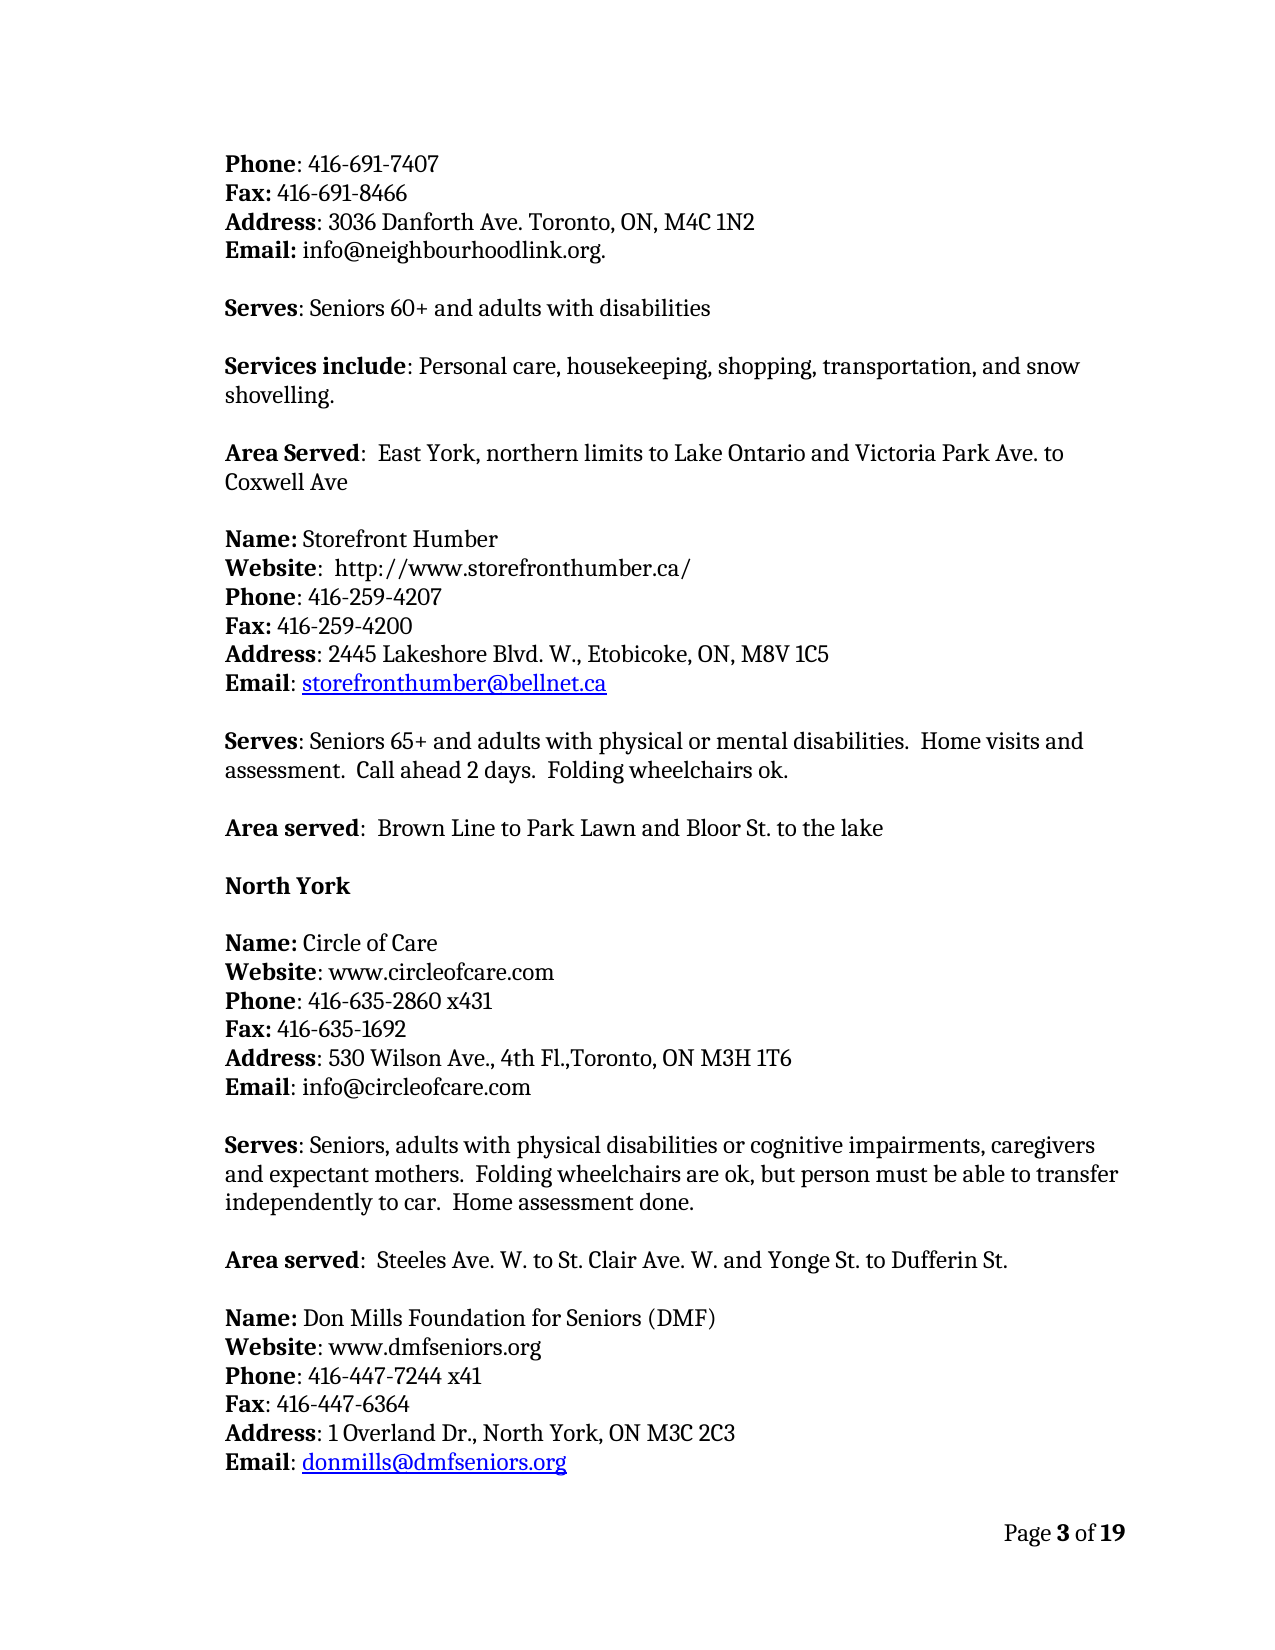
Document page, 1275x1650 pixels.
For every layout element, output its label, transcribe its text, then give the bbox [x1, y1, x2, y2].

text Address: 3036 Danforth Ave. Toronto, ON, M4C 1N2 [225, 207, 1125, 236]
text Email: storefronthumber@bellnet.ca [225, 669, 1125, 698]
text Area served: Steeles Ave. W. to St. Clair Ave. W. and Yonge St. to Dufferin St. [225, 1246, 1125, 1275]
text Phone: 416-259-4207 [225, 583, 1125, 612]
text Email: donmills@dmfseniors.org [225, 1448, 1125, 1477]
text Address: 1 Overland Dr., North York, ON M3C 2C3 [225, 1419, 1125, 1448]
text Area served: Brown Line to Park Lawn and Bloor St. to the lake [225, 814, 1125, 842]
text Name: Don Mills Foundation for Seniors (DMF) [225, 1304, 1125, 1333]
text Area Served: East York, northern limits to Lake Ontario and Victoria Park Ave. to Coxwell Ave [225, 439, 1125, 496]
text Serves: Seniors 65+ and adults with physical or mental disabilities. Home visits and assessment. Call ahead 2 days. Folding wheelchairs ok. [225, 727, 1125, 784]
text Website: www.dmfseniors.org [225, 1333, 1125, 1362]
text Serves: Seniors 60+ and adults with disabilities [225, 294, 1125, 323]
text Phone: 416-447-7244 x41 [225, 1362, 1125, 1390]
text Fax: 416-447-6364 [225, 1390, 1125, 1419]
text North York [225, 872, 1125, 900]
text Website: www.circleofcare.com [225, 958, 1125, 987]
text Phone: 416-691-7407 [225, 150, 1125, 179]
text Website: http://www.storefronthumber.ca/ [225, 554, 1125, 583]
text Phone: 416-635-2860 x431 [225, 987, 1125, 1015]
text Services include: Personal care, housekeeping, shopping, transportation, and snow shovelling. [225, 352, 1125, 409]
text Fax: 416-259-4200 [225, 612, 1125, 640]
text Fax: 416-691-8466 [225, 179, 1125, 207]
text Name: Storefront Humber [225, 525, 1125, 554]
text Address: 530 Wilson Ave., 4th Fl.,Toronto, ON M3H 1T6 [225, 1044, 1125, 1073]
text Email: info@circleofcare.com [225, 1073, 1125, 1102]
text Address: 2445 Lakeshore Blvd. W., Etobicoke, ON, M8V 1C5 [225, 640, 1125, 669]
text Name: Circle of Care [225, 929, 1125, 958]
text Serves: Seniors, adults with physical disabilities or cognitive impairments, caregivers and expectant mothers. Folding wheelchairs are ok, but person must be able to transfer independently to car. Home assessment done. [225, 1131, 1125, 1217]
text Fax: 416-635-1692 [225, 1015, 1125, 1044]
text Email: info@neighbourhoodlink.org. [225, 236, 1125, 265]
